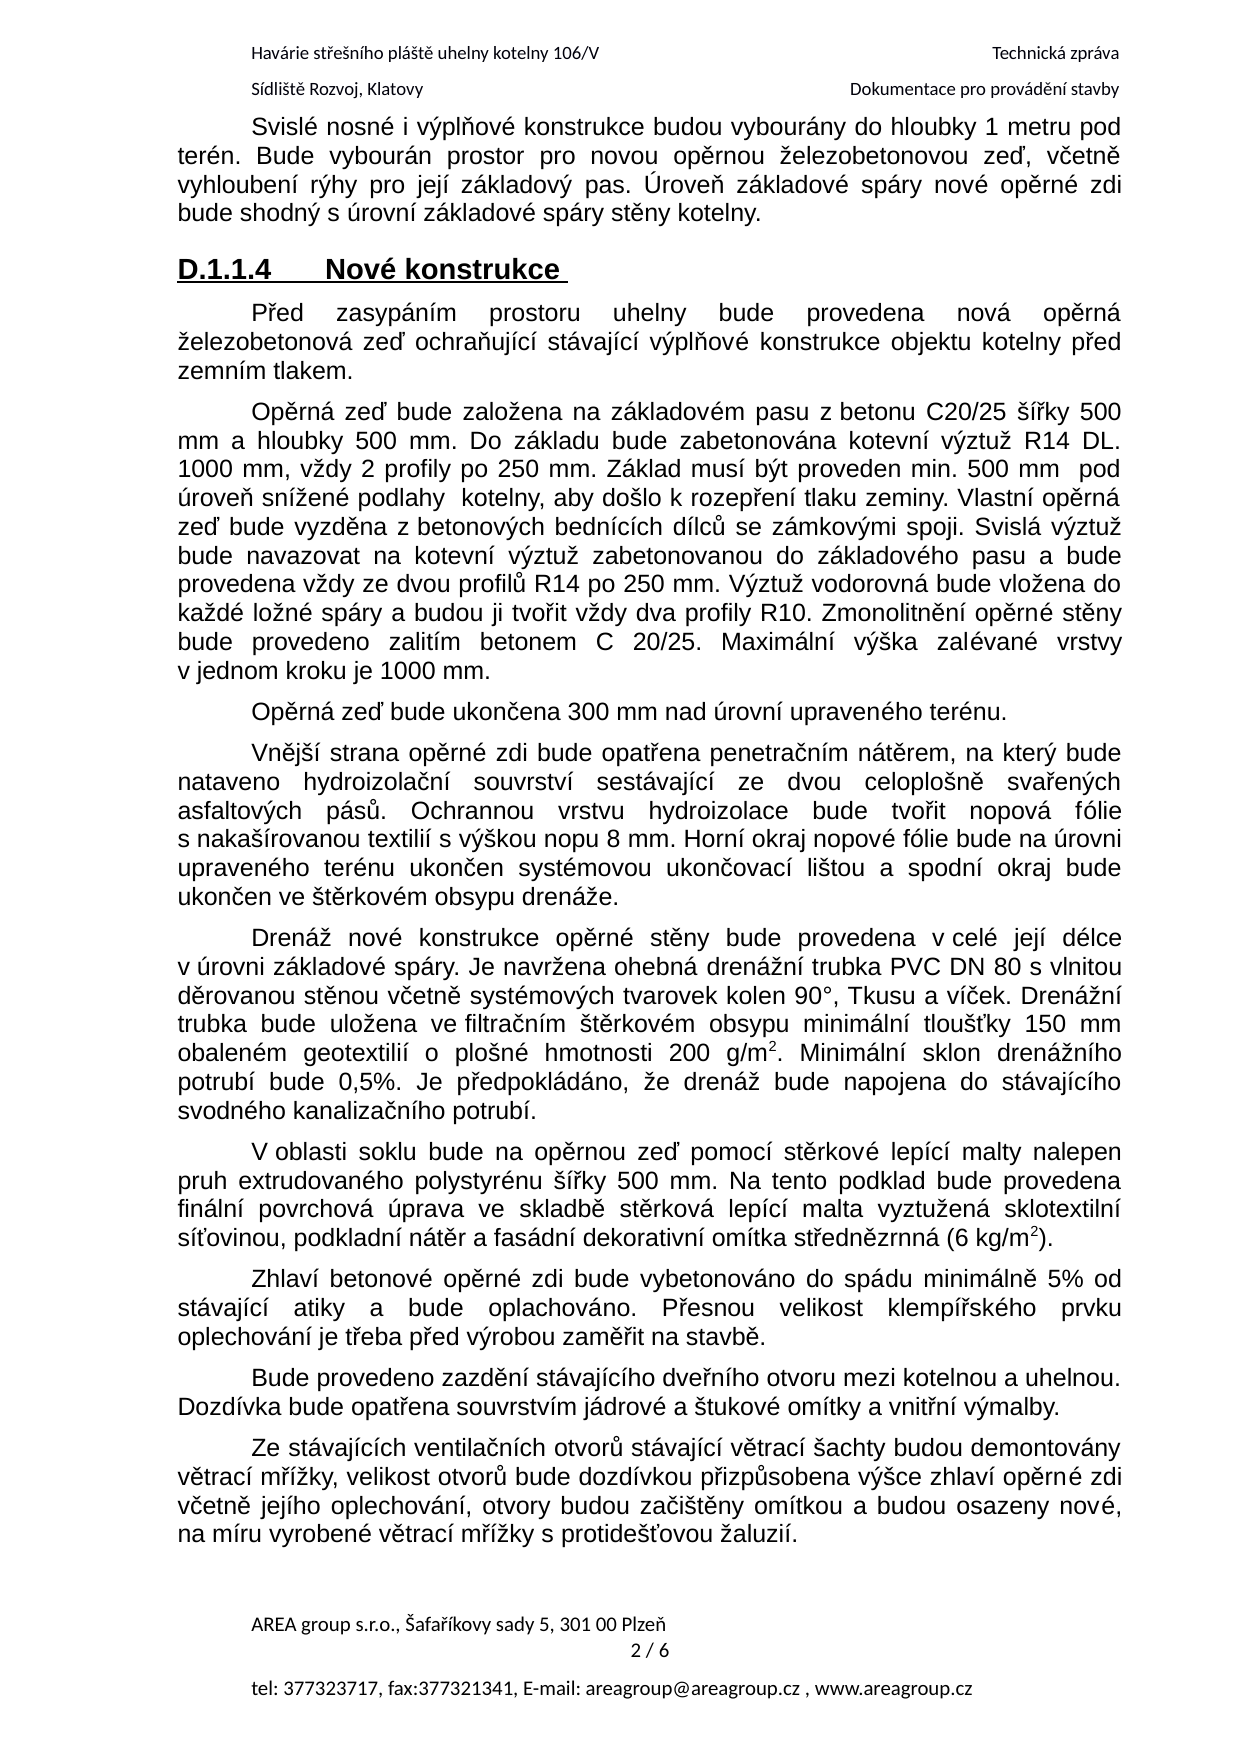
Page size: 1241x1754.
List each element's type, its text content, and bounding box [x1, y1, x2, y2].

text V oblasti soklu bude na opěrnou zeď pomocí stěrkové lepící malty nalepen pruh extrudovaného polystyrénu šířky 500 mm. Na tento podklad bude provedena finální povrchová úprava ve skladbě stěrková lepící malta vyztužená sklotextilní síťovinou, podkladní nátěr a fasádní dekorativní omítka střednězrnná (6 kg/m2). [177, 1137, 1122, 1252]
text Drenáž nové konstrukce opěrné stěny bude provedena v celé její délce v úrovni základové spáry. Je navržena ohebná drenážní trubka PVC DN 80 s vlnitou děrovanou stěnou včetně systémových tvarovek kolen 90°, Tkusu a víček. Drenážní trubka bude uložena ve filtračním štěrkovém obsypu minimální tloušťky 150 mm obaleném geotextilií o plošné hmotnosti 200 g/m2. Minimální sklon drenážního potrubí bude 0,5%. Je předpokládáno, že drenáž bude napojena do stávajícího svodného kanalizačního potrubí. [177, 923, 1122, 1124]
text Zhlaví betonové opěrné zdi bude vybetonováno do spádu minimálně 5% od stávající atiky a bude oplachováno. Přesnou velikost klempířského prvku oplechování je třeba před výrobou zaměřit na stavbě. [177, 1264, 1122, 1351]
text Před zasypáním prostoru uhelny bude provedena nová opěrná železobetonová zeď ochraňující stávající výplňové konstrukce objektu kotelny před zemním tlakem. [177, 298, 1122, 384]
text Bude provedeno zazdění stávajícího dveřního otvoru mezi kotelnou a uhelnou. Dozdívka bude opatřena souvrstvím jádrové a štukové omítky a vnitřní výmalby. [177, 1363, 1122, 1421]
text Vnější strana opěrné zdi bude opatřena penetračním nátěrem, na který bude nataveno hydroizolační souvrství sestávající ze dvou celoplošně svařených asfaltových pásů. Ochrannou vrstvu hydroizolace bude tvořit nopová fólie s nakašírovanou textilií s výškou nopu 8 mm. Horní okraj nopové fólie bude na úrovni upraveného terénu ukončen systémovou ukončovací lištou a spodní okraj bude ukončen ve štěrkovém obsypu drenáže. [177, 738, 1122, 911]
text Opěrná zeď bude založena na základovém pasu z betonu C20/25 šířky 500 mm a hloubky 500 mm. Do základu bude zabetonována kotevní výztuž R14 DL. 1000 mm, vždy 2 profily po 250 mm. Základ musí být proveden min. 500 mm pod úroveň snížené podlahy kotelny, aby došlo k rozepření tlaku zeminy. Vlastní opěrná zeď bude vyzděna z betonových bednících dílců se zámkovými spoji. Svislá výztuž bude navazovat na kotevní výztuž zabetonovanou do základového pasu a bude provedena vždy ze dvou profilů R14 po 250 mm. Výztuž vodorovná bude vložena do každé ložné spáry a budou ji tvořit vždy dva profily R10. Zmonolitnění opěrné stěny bude provedeno zalitím betonem C 20/25. Maximální výška zalévané vrstvy v jednom kroku je 1000 mm. [177, 397, 1122, 684]
text Ze stávajících ventilačních otvorů stávající větrací šachty budou demontovány větrací mřížky, velikost otvorů bude dozdívkou přizpůsobena výšce zhlaví opěrné zdi včetně jejího oplechování, otvory budou začištěny omítkou a budou osazeny nové, na míru vyrobené větrací mřížky s protidešťovou žaluzií. [177, 1433, 1122, 1548]
text Opěrná zeď bude ukončena 300 mm nad úrovní upraveného terénu. [177, 697, 1122, 726]
text Svislé nosné i výplňové konstrukce budou vybourány do hloubky 1 metru pod terén. Bude vybourán prostor pro novou opěrnou železobetonovou zeď, včetně vyhloubení rýhy pro její základový pas. Úroveň základové spáry nové opěrné zdi bude shodný s úrovní základové spáry stěny kotelny. [177, 112, 1122, 227]
subtitle D.1.1.4 Nové konstrukce [177, 252, 1122, 286]
